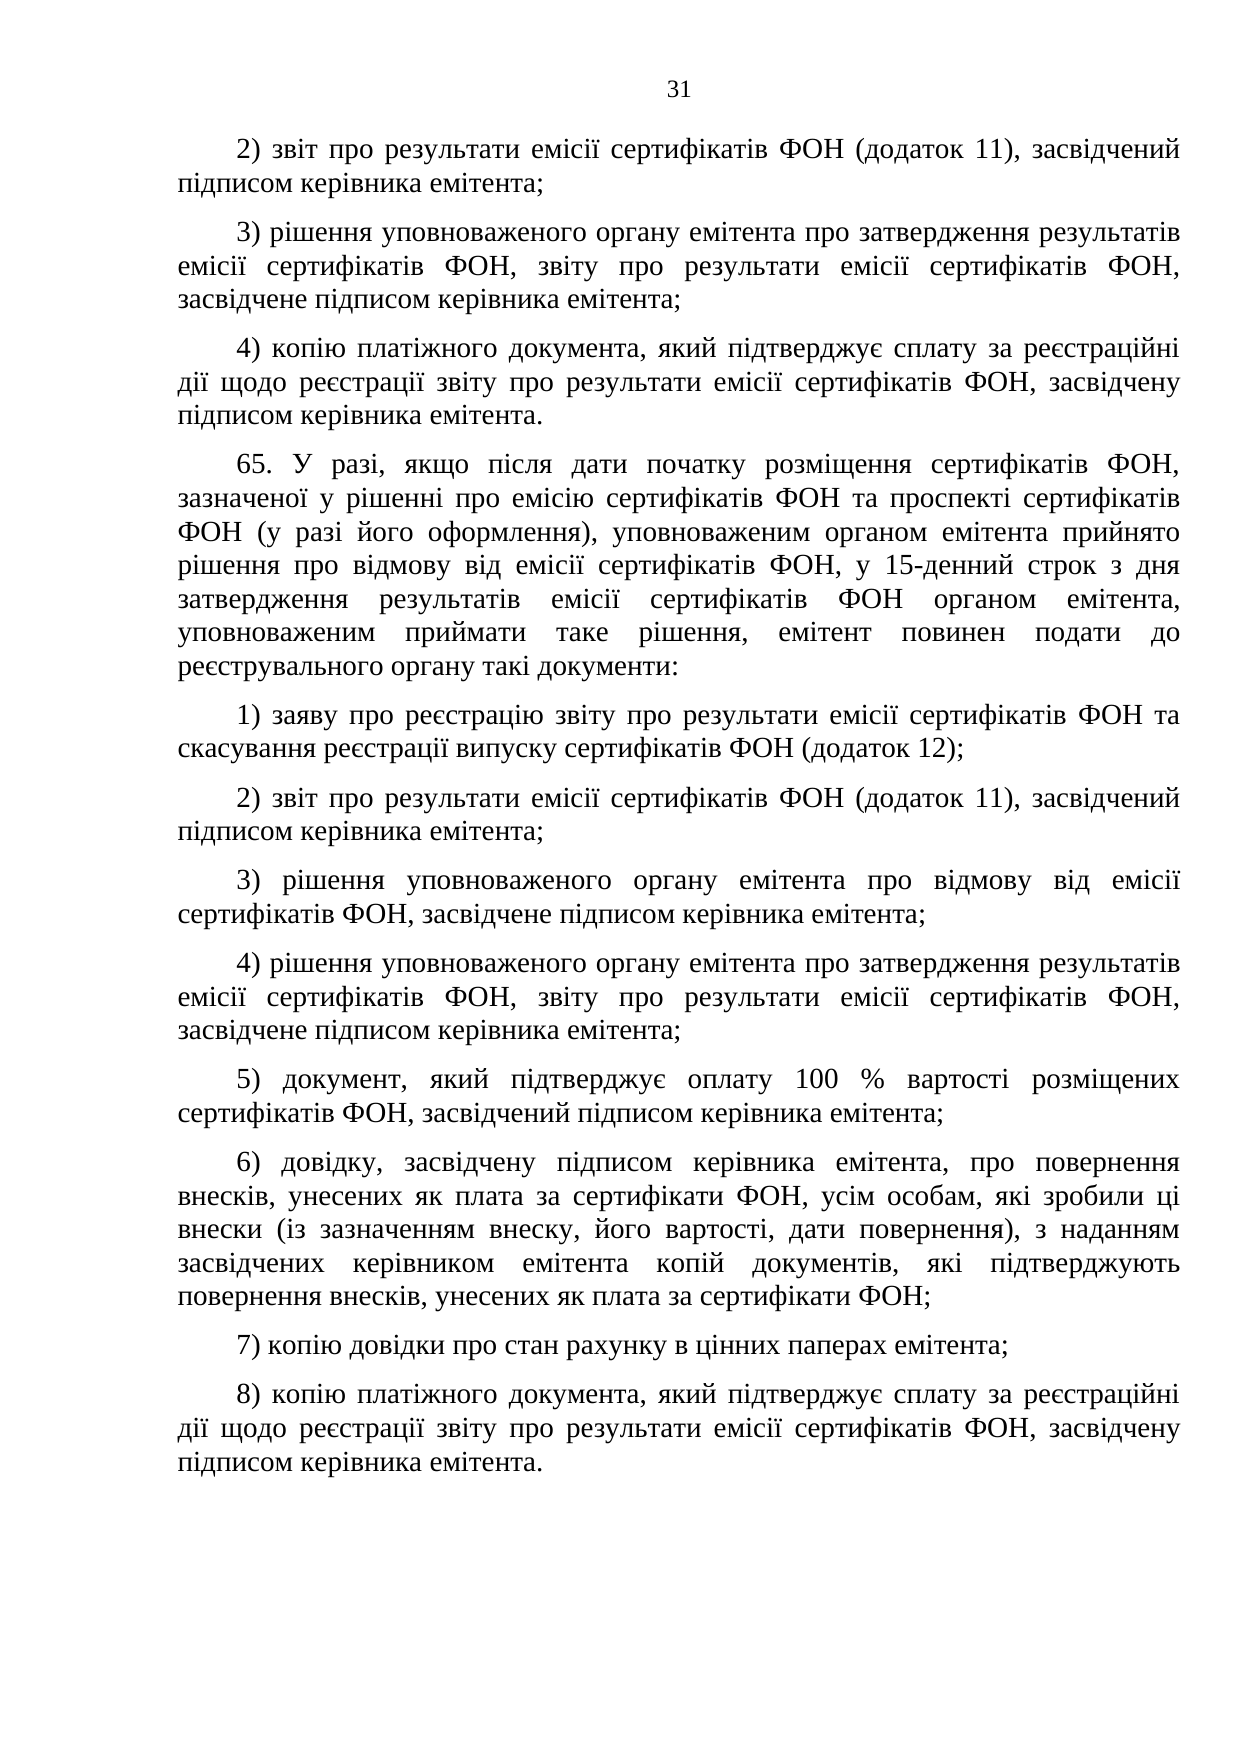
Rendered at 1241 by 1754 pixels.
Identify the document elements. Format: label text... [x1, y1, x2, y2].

text 3) рішення уповноваженого органу емітента про відмову від емісії сертифікатів ФОН, засвідчене підписом керівника емітента; [177, 862, 1181, 929]
text 2) звіт про результати емісії сертифікатів ФОН (додаток 11), засвідчений підписом керівника емітента; [177, 131, 1181, 198]
text 6) довідку, засвідчену підписом керівника емітента, про повернення внесків, унесених як плата за сертифікати ФОН, усім особам, які зробили ці внески (із зазначенням внеску, його вартості, дати повернення), з наданням засвідчених керівником емітента копій документів, які підтверджують повернення внесків, унесених як плата за сертифікати ФОН; [177, 1144, 1181, 1312]
text 4) рішення уповноваженого органу емітента про затвердження результатів емісії сертифікатів ФОН, звіту про результати емісії сертифікатів ФОН, засвідчене підписом керівника емітента; [177, 945, 1181, 1046]
text 5) документ, який підтверджує оплату 100 % вартості розміщених сертифікатів ФОН, засвідчений підписом керівника емітента; [177, 1061, 1181, 1128]
text 2) звіт про результати емісії сертифікатів ФОН (додаток 11), засвідчений підписом керівника емітента; [177, 780, 1181, 847]
text 65. У разі, якщо після дати початку розміщення сертифікатів ФОН, зазначеної у рішенні про емісію сертифікатів ФОН та проспекті сертифікатів ФОН (у разі його оформлення), уповноваженим органом емітента прийнято рішення про відмову від емісії сертифікатів ФОН, у 15-денний строк з дня затвердження результатів емісії сертифікатів ФОН органом емітента, уповноваженим приймати таке рішення, емітент повинен подати до реєструвального органу такі документи: [177, 447, 1181, 681]
text 7) копію довідки про стан рахунку в цінних паперах емітента; [177, 1327, 1181, 1361]
text 1) заяву про реєстрацію звіту про результати емісії сертифікатів ФОН та скасування реєстрації випуску сертифікатів ФОН (додаток 12); [177, 697, 1181, 764]
text 4) копію платіжного документа, який підтверджує сплату за реєстраційні дії щодо реєстрації звіту про результати емісії сертифікатів ФОН, засвідчену підписом керівника емітента. [177, 330, 1181, 431]
text 8) копію платіжного документа, який підтверджує сплату за реєстраційні дії щодо реєстрації звіту про результати емісії сертифікатів ФОН, засвідчену підписом керівника емітента. [177, 1377, 1181, 1477]
text 3) рішення уповноваженого органу емітента про затвердження результатів емісії сертифікатів ФОН, звіту про результати емісії сертифікатів ФОН, засвідчене підписом керівника емітента; [177, 214, 1181, 315]
